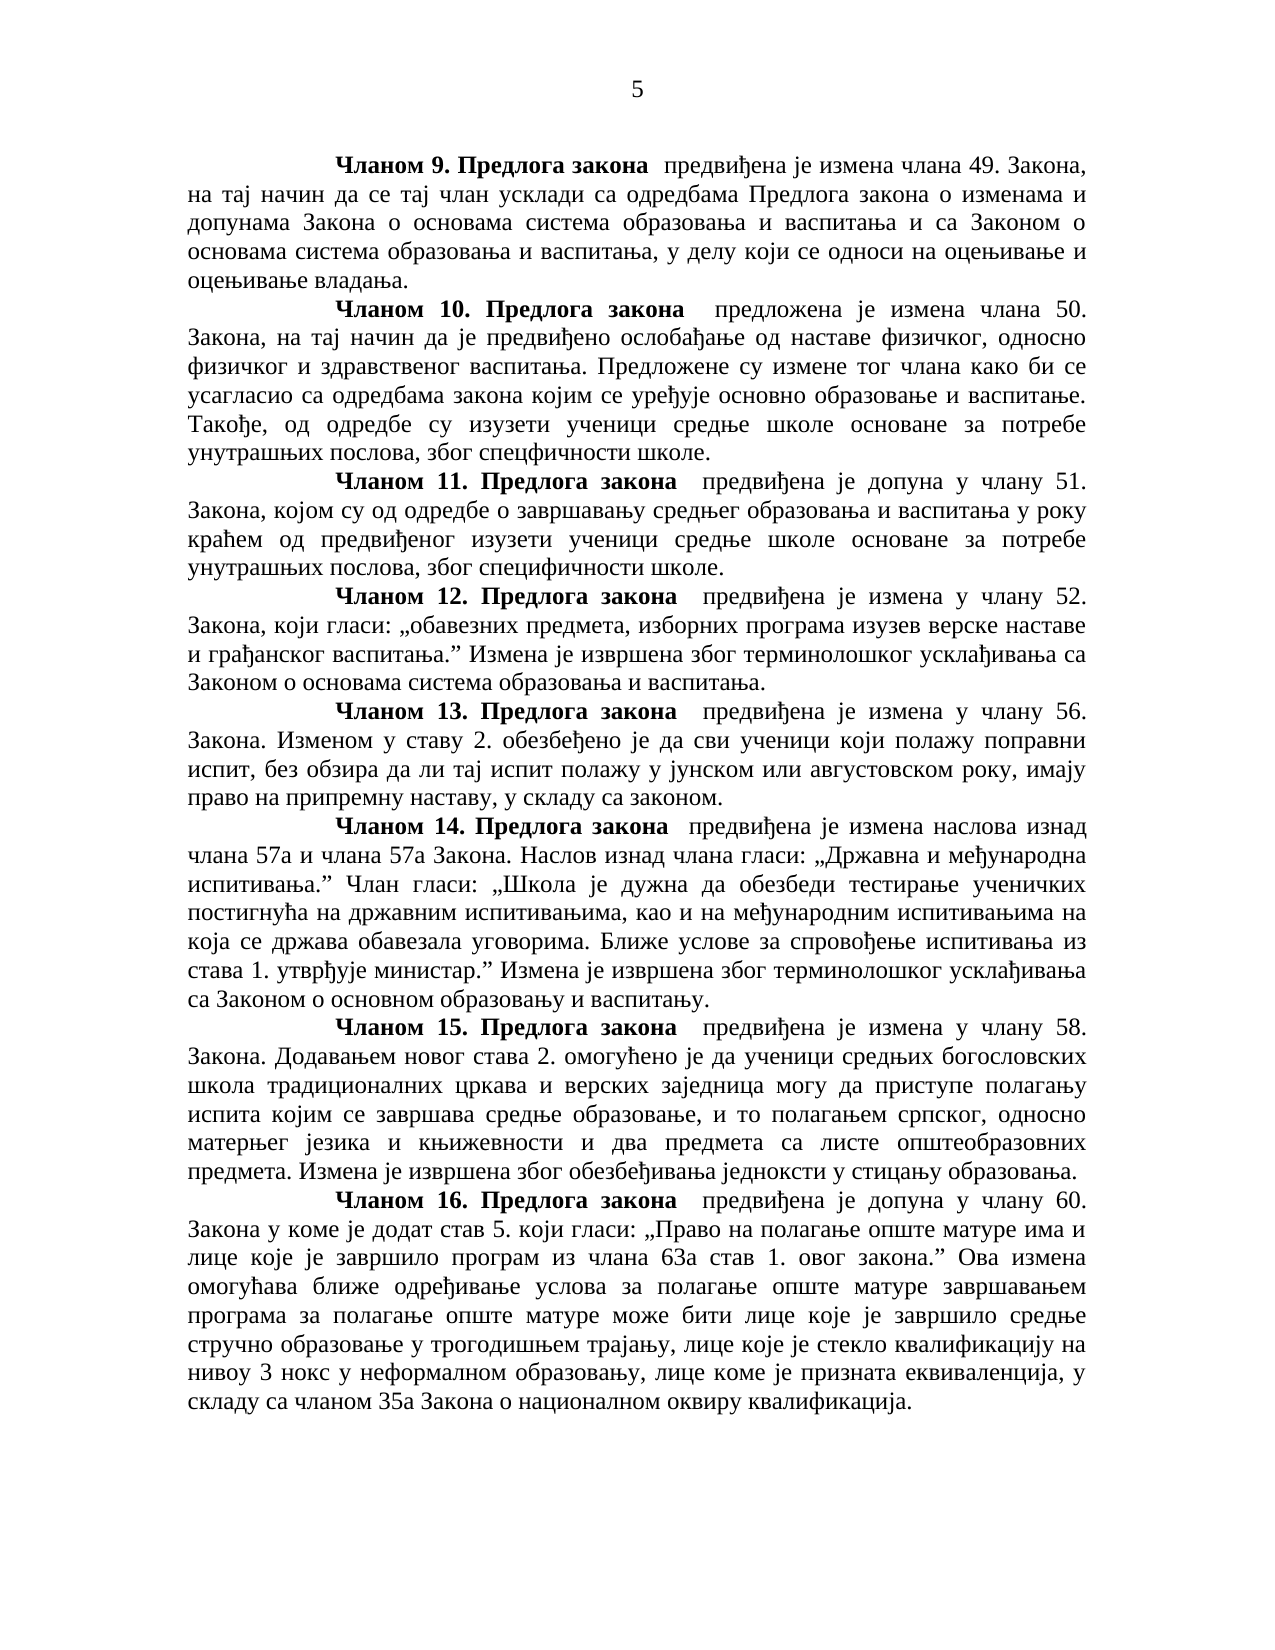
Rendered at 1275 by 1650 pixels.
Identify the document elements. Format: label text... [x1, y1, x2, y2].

text Чланом 13. Предлога закона предвиђена je измена у члану 56. Закона. Изменом у ставу 2. обезбеђено је да сви ученици који полажу поправни испит, без обзира да ли тај испит полажу у јунском или августовском року, имају право на припремну наставу, у складу са законом. [187, 696, 1087, 811]
text Чланом 16. Предлога закона предвиђена je допуна у члану 60. Закона у коме је додат став 5. који гласи: „Право на полагање опште матуре има и лице које је завршило програм из члана 63а став 1. овог закона.” Ова измена омогућава ближе одређивање услова за полагање опште матуре завршавањем програма за полагање опште матуре може бити лице које је завршило средње стручно образовање у трогодишњем трајању, лице које је стекло квалификацију на нивоу 3 нокс у неформалном образовању, лице коме је призната еквиваленција, у складу са чланом 35а Закона о националном оквиру квалификација. [187, 1185, 1087, 1415]
text Чланом 12. Предлога закона предвиђена је измена у члану 52. Закона, који гласи: „обавезних предмета, изборних програма изузев верске наставе и грађанског васпитања.” Измена је извршена због терминолошког усклађивања са Законом о основама система образовања и васпитања. [187, 581, 1087, 696]
text Чланом 14. Предлога закона предвиђена je измена наслова изнад члана 57а и члана 57а Закона. Наслов изнад члана гласи: „Државна и међународна испитивања.” Члан гласи: „Школа је дужна да обезбеди тестирање ученичких постигнућа на државним испитивањима, као и на међународним испитивањима на која се држава обавезала уговорима. Ближе услове за спровођење испитивања из става 1. утврђује министар.” Измена је извршена због терминолошког усклађивања са Законом о основном образовању и васпитању. [187, 811, 1087, 1012]
text Чланом 9. Предлога закона предвиђена је измена члана 49. Закона, на тај начин да се тај члан усклади са одредбама Предлога закона о изменама и допунама Закона о основама система образовања и васпитања и са Законом о основама система образовања и васпитања, у делу који се односи на оцењивање и оцењивање владања. [187, 150, 1087, 294]
text Чланом 10. Предлога закона предложена је измена члана 50. Закона, на тај начин да је предвиђено ослобађање од наставе физичког, односно физичког и здравственог васпитања. Предложене су измене тог члана како би се усагласио са одредбама закона којим се уређује основно образовање и васпитање. Такође, од одредбе су изузети ученици средње школе основане за потребе унутрашњих послова, због спецфичности школе. [187, 294, 1087, 466]
text Чланом 11. Предлога закона предвиђена је допуна у члану 51. Закона, којом су од одредбе о завршавању средњег образовања и васпитања у року краћем од предвиђеног изузети ученици средње школе основане за потребе унутрашњих послова, због специфичности школе. [187, 466, 1087, 581]
text Чланом 15. Предлога закона предвиђена je измена у члану 58. Закона. Додавањем новог става 2. омогућено је да ученици средњих богословских школа традиционалних цркава и верских заједница могу да приступе полагању испита којим се завршава средње образовање, и то полагањем српског, односно матерњег језика и књижевности и два предмета са листе општеобразовних предмета. Измена је извршена због обезбеђивања једноксти у стицању образовања. [187, 1012, 1087, 1185]
